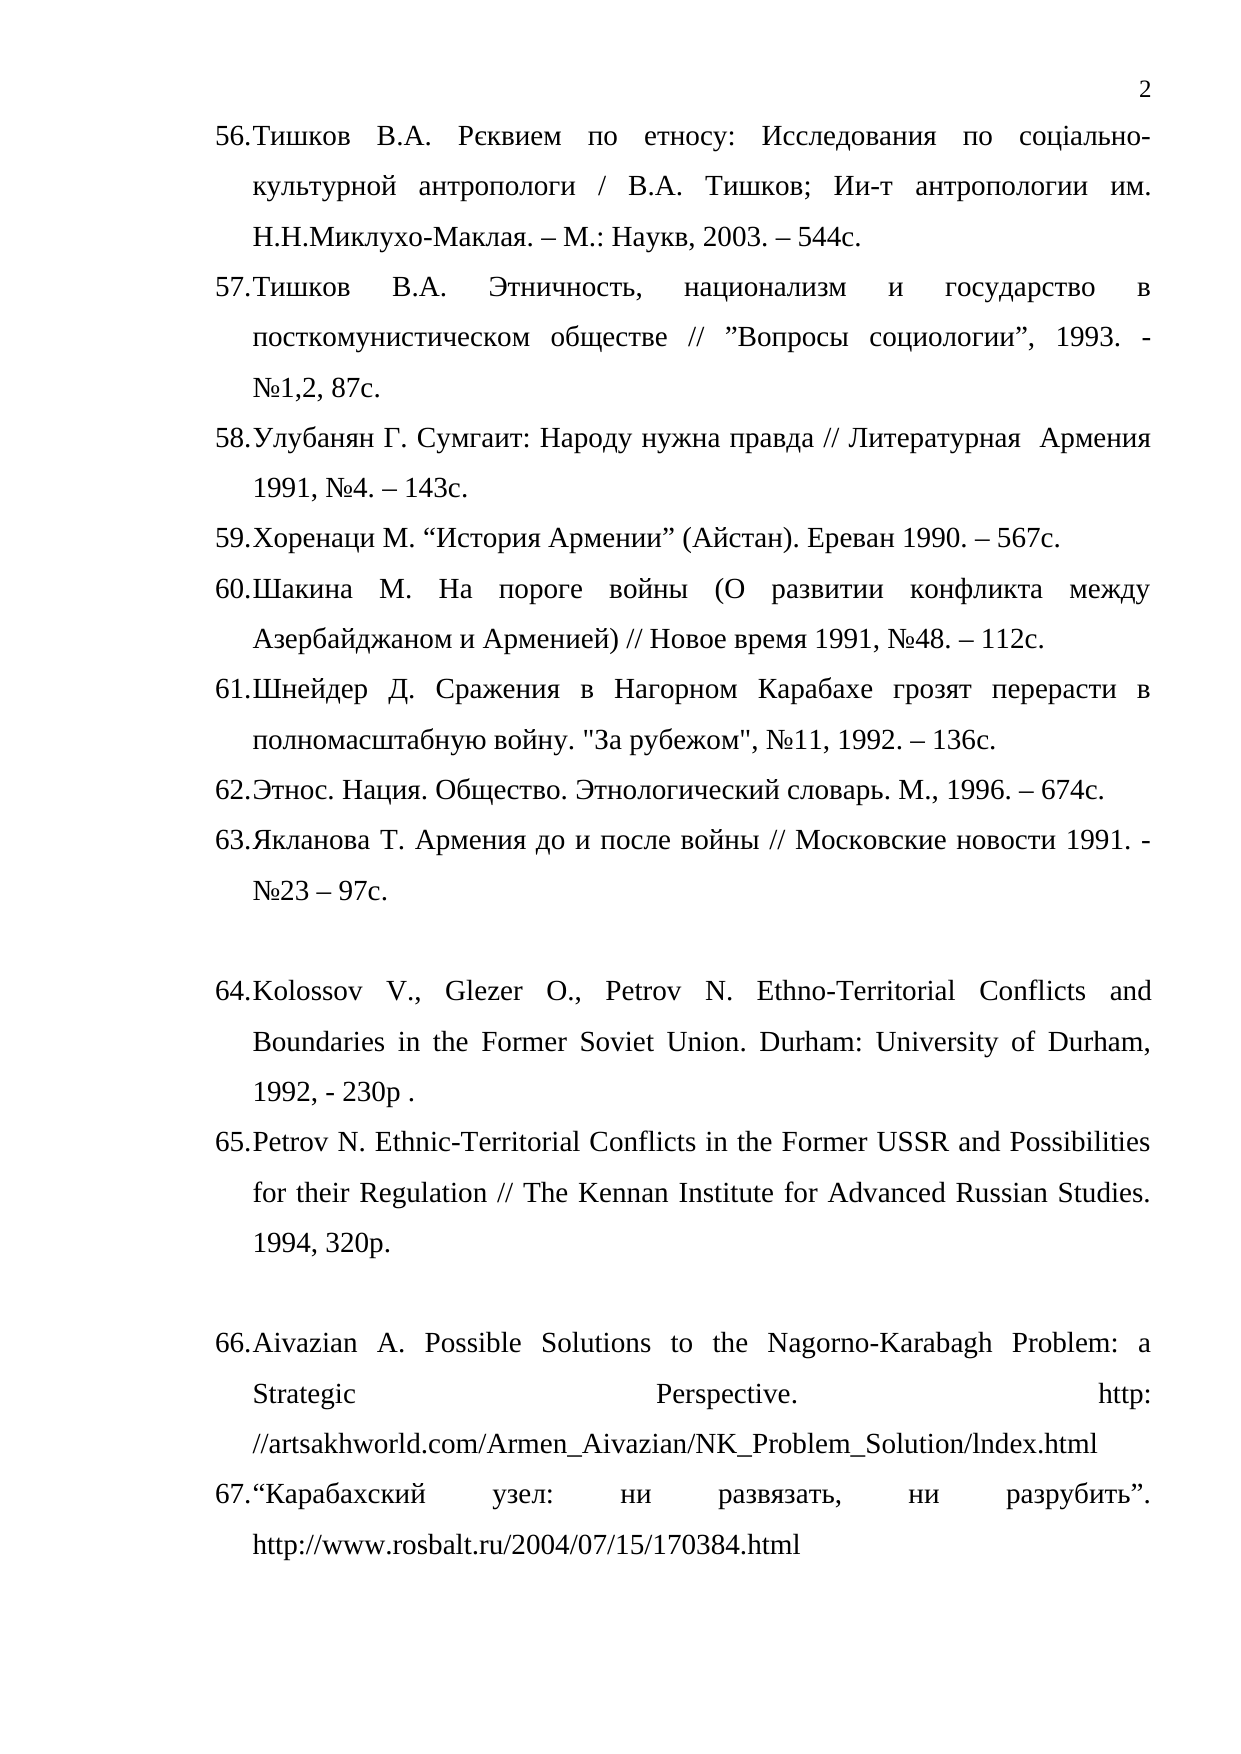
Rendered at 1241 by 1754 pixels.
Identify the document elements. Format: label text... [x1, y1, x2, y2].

list Тишков В.А. Этничность, национализм и государство в посткомунистическом обществе // ”Вопросы социологии”, 1993. - №1,2, 87с. [215, 269, 1152, 403]
list Якланова Т. Армения до и после войны // Московские новости 1991. - №23 – 97с. [215, 822, 1152, 906]
list Aivazian A. Possible Solutions to the Nagorno-Karabagh Problem: a Strategic Perspective. http: //artsakhworld.com/Armen_Aivazian/NK_Problem_Solution/lndex.html [215, 1326, 1152, 1460]
list Тишков В.А. Рєквием по етносу: Исследования по соціально-культурной антропологи / В.А. Тишков; Ии-т антропологии им. Н.Н.Миклухо-Маклая. – М.: Наукв, 2003. – 544с. [215, 118, 1152, 252]
list Этнос. Нация. Общество. Этнологический словарь. М., 1996. – 674с. [215, 772, 1152, 806]
list Kolossov V., Glezer O., Petrov N. Ethno-Territorial Conflicts and Boundaries in the Former Soviet Union. Durham: University of Durham, 1992, - 230р . [215, 973, 1152, 1108]
list Хоренаци М. “История Армении” (Айстан). Ереван 1990. – 567с. [215, 521, 1152, 554]
list Улубанян Г. Сумгаит: Народу нужна правда // Литературная Армения 1991, №4. – 143с. [215, 420, 1152, 504]
list Petrov N. Ethnic-Territorial Conflicts in the Former USSR and Possibilities for their Regulation // The Kennan Institute for Advanced Russian Studies. 1994, 320р. [215, 1124, 1152, 1258]
list Шнейдер Д. Сражения в Нагорном Карабахе грозят перерасти в полномасштабную войну. "За рубежом", №11, 1992. – 136c. [215, 672, 1152, 755]
list “Карабахский узел: ни развязать, ни разрубить”. http://www.rosbalt.ru/2004/07/15/170384.html [215, 1477, 1152, 1560]
list Шакина М. На пороге войны (О развитии конфликта между Азербайджаном и Арменией) // Новое время 1991, №48. – 112с. [215, 571, 1152, 655]
